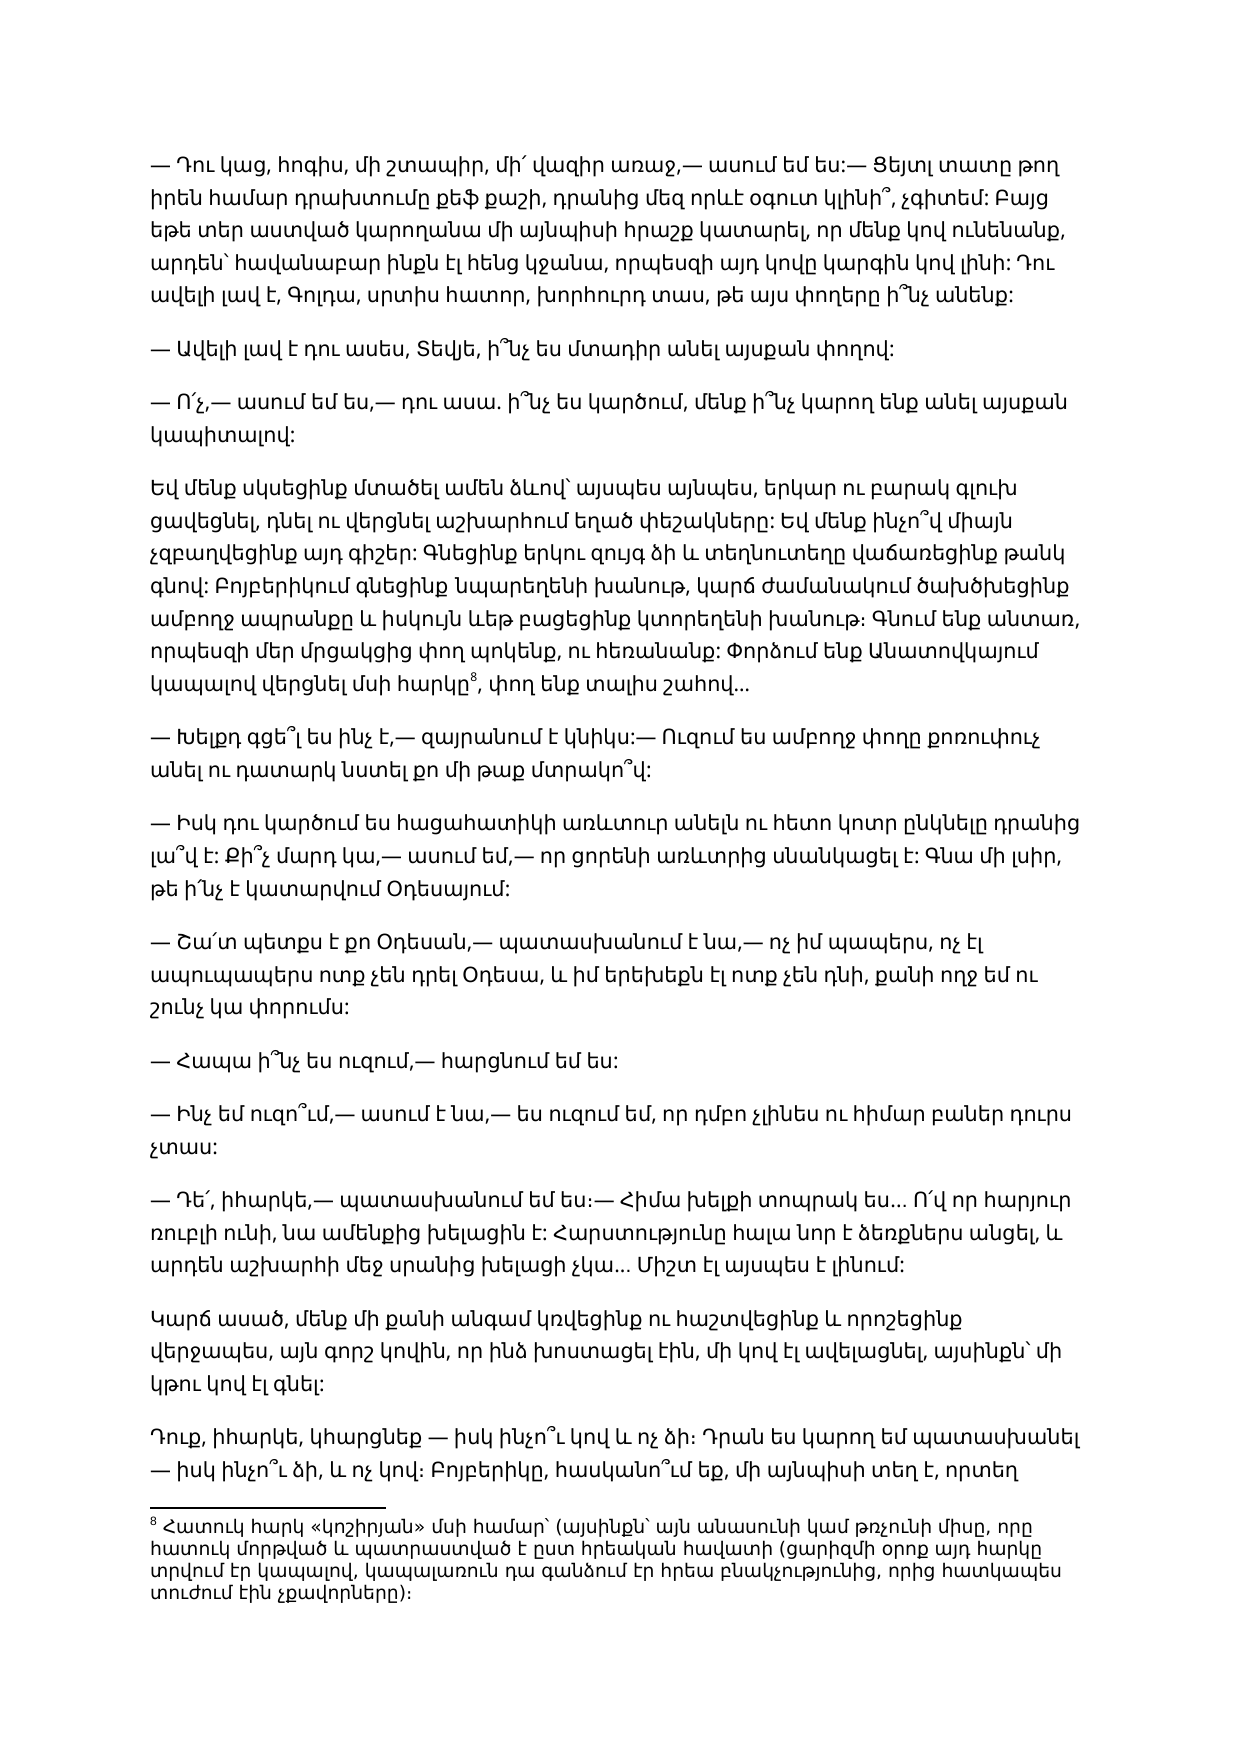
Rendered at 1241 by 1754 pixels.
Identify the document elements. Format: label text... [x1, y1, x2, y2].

text — Ո՛չ,— ասում եմ ես,— դու ասա. ի՞նչ ես կարծում, մենք ի՞նչ կարող ենք անել այսքան կապիտալով: [150, 387, 1090, 448]
text — Իսկ դու կարծում ես հացահատիկի առևտուր անելն ու հետո կոտր ընկնելը դրանից լա՞վ է: Քի՞չ մարդ կա,— ասում եմ,— որ ցորենի առևտրից սնանկացել է: Գնա մի լսիր, թե ի՛նչ է կատարվում Օդեսայում: [150, 808, 1090, 902]
text — Խելքդ գցե՞լ ես ինչ է,— զայրանում է կնիկս:— Ուզում ես ամբողջ փողը քոռուփուչ անել ու դատարկ նստել քո մի թաք մտրակո՞վ: [150, 722, 1090, 783]
text — Շա՛տ պետքս է քո Օդեսան,— պատասխանում է նա,— ոչ իմ պապերս, ոչ էլ ապուպապերս ոտք չեն դրել Օդեսա, և իմ երեխեքն էլ ոտք չեն դնի, քանի ողջ եմ ու շունչ կա փորումս: [150, 927, 1090, 1021]
text Եվ մենք սկսեցինք մտածել ամեն ձևով՝ այսպես այնպես, երկար ու բարակ գլուխ ցավեցնել, դնել ու վերցնել աշխարհում եղած փեշակները: Եվ մենք ինչո՞վ միայն չզբաղվեցինք այդ գիշեր: Գնեցինք երկու զույգ ձի և տեղնուտեղը վաճառեցինք թանկ գնով: Բոյբերիկում գնեցինք նպարեղենի խանութ, կարճ ժամանակում ծախծխեցինք ամբողջ ապրանքը և իսկույն ևեթ բացեցինք կտորեղենի խանութ։ Գնում ենք անտառ, որպեսզի մեր մրցակցից փող պոկենք, ու հեռանանք: Փորձում ենք Անատովկայում կապալով վերցնել մսի հարկը, փող ենք տալիս շահով… [150, 473, 1090, 697]
text — Հապա ի՞նչ ես ուզում,— հարցնում եմ ես: [150, 1046, 1090, 1074]
text — Դե՛, իհարկե,— պատասխանում եմ ես։— Հիմա խելքի տոպրակ ես... Ո՛վ որ հարյուր ռուբլի ունի, նա ամենքից խելացին է: Հարստությունը հալա նոր է ձեռքներս անցել, և արդեն աշխարհի մեջ սրանից խելացի չկա... Միշտ էլ այսպես է լինում: [150, 1185, 1090, 1279]
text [150, 1422, 1090, 1483]
text Կարճ ասած, մենք մի քանի անգամ կռվեցինք ու հաշտվեցինք և որոշեցինք վերջապես, այն գորշ կովին, որ ինձ խոստացել էին, մի կով էլ ավելացնել, այսինքն՝ մի կթու կով էլ գնել: [150, 1304, 1090, 1397]
text — Դու կաց, հոգիս, մի շտապիր, մի՛ վազիր առաջ,— ասում եմ ես:— Ցեյտլ տատը թող իրեն համար դրախտումը քեֆ քաշի, դրանից մեզ որևէ օգուտ կլինի՞, չգիտեմ: Բայց եթե տեր աստված կարողանա մի այնպիսի հրաշք կատարել, որ մենք կով ունենանք, արդեն՝ հավանաբար ինքն էլ հենց կջանա, որպեսզի այդ կովը կարգին կով լինի: Դու ավելի լավ է, Գոլդա, սրտիս հատոր, խորհուրդ տաս, թե այս փողերը ի՞նչ անենք: [150, 150, 1090, 309]
text — Ինչ եմ ուզո՞ւմ,— ասում է նա,— ես ուզում եմ, որ դմբո չլինես ու հիմար բաներ դուրս չտաս: [150, 1099, 1090, 1160]
text — Ավելի լավ է դու ասես, Տեվյե, ի՞նչ ես մտադիր անել այսքան փողով: [150, 334, 1090, 362]
